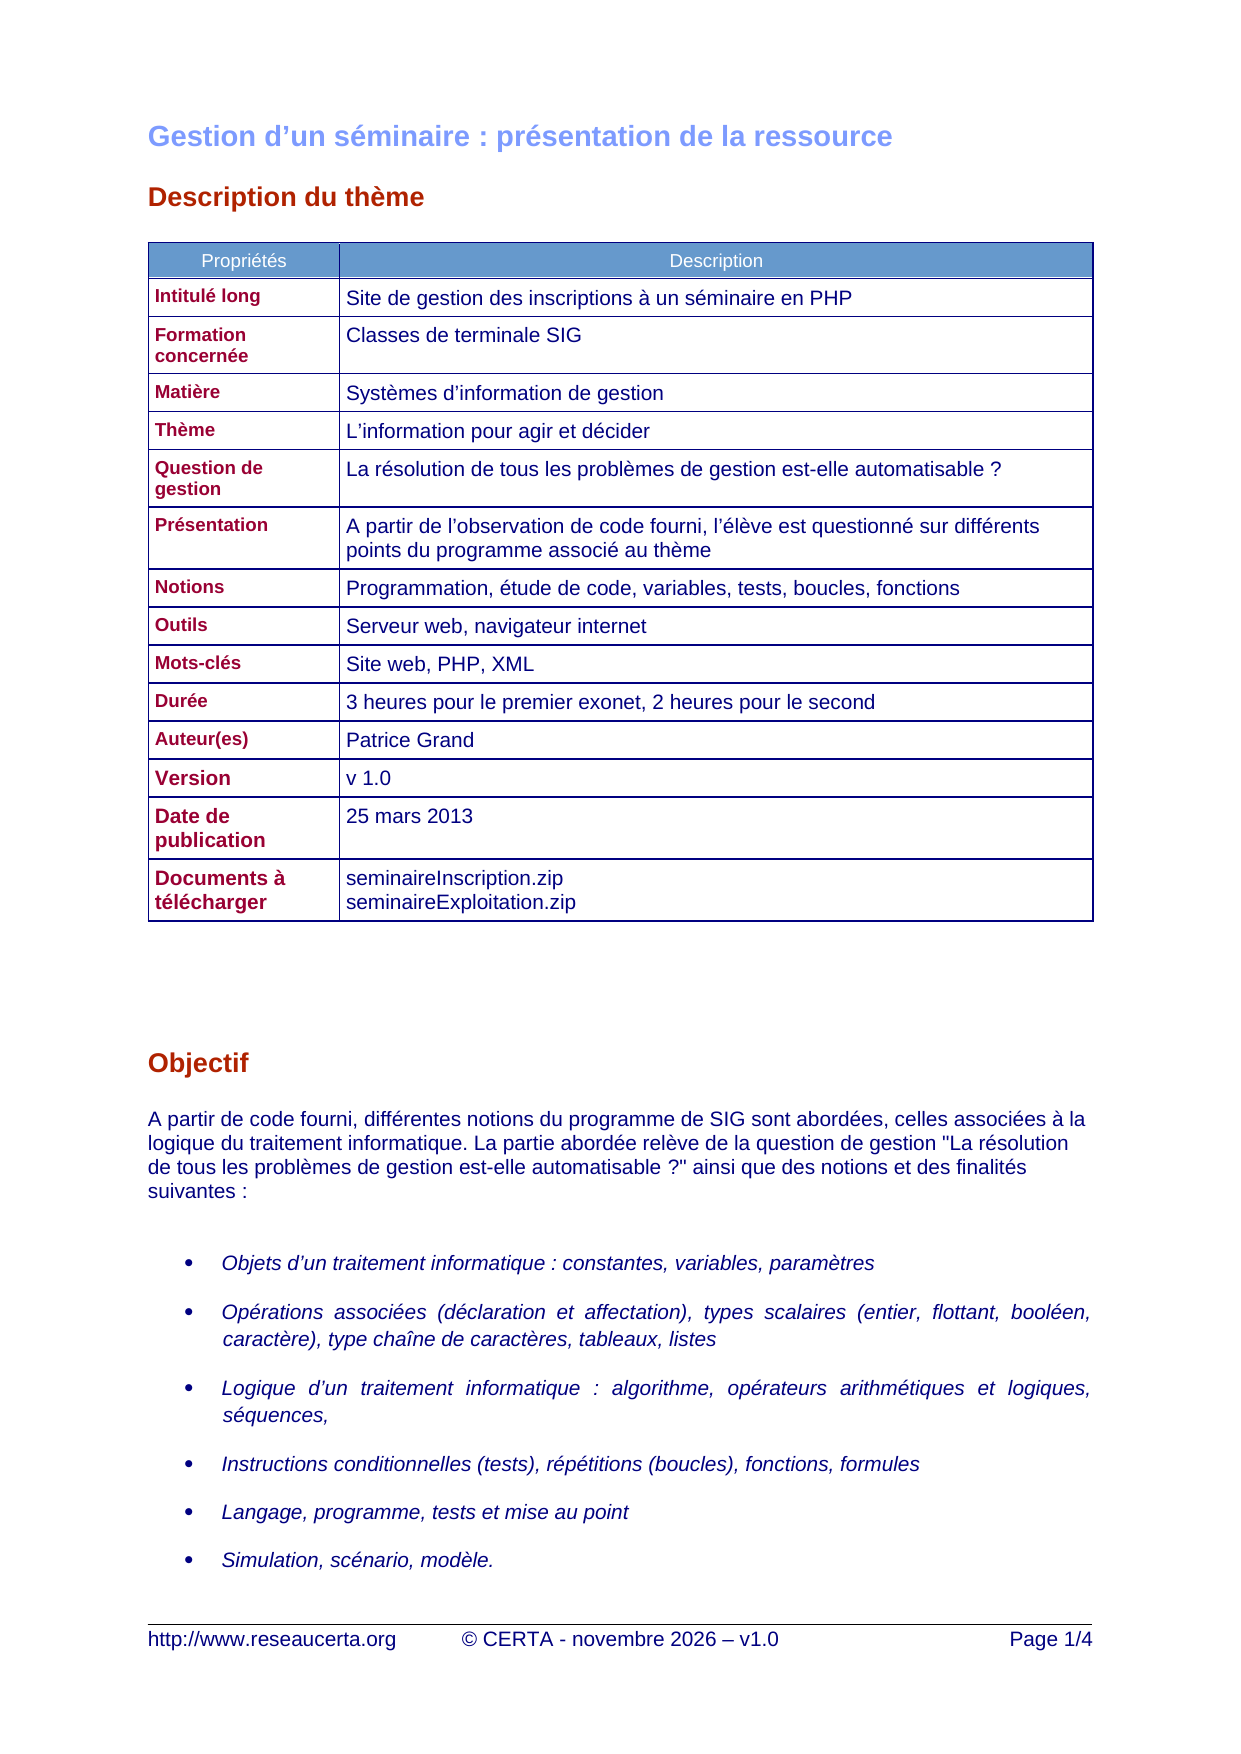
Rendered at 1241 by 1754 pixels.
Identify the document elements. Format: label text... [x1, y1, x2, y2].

table_header Propriétés [149, 243, 339, 277]
table_cell 25 mars 2013 [340, 798, 1092, 858]
table_cell Formation concernée [149, 317, 339, 373]
table_cell Date de publication [149, 798, 339, 858]
subtitle Gestion d’un séminaire : présentation de la ressource [148, 119, 1092, 152]
table_cell Auteur(es) [149, 722, 339, 758]
table_cell Notions [149, 570, 339, 606]
table_cell Systèmes d’information de gestion [340, 374, 1092, 411]
table_cell Documents à télécharger [149, 860, 339, 920]
table_cell Outils [149, 608, 339, 644]
table_cell A partir de l’observation de code fourni, l’élève est questionné sur différents points du programme associé au thème [340, 508, 1092, 568]
list Objets d’un traitement informatique : constantes, variables, paramètres [185, 1251, 1092, 1275]
table_cell Présentation [149, 508, 339, 568]
table_cell v 1.0 [340, 760, 1092, 796]
table_cell Matière [149, 374, 339, 411]
table_cell Site de gestion des inscriptions à un séminaire en PHP [340, 279, 1092, 316]
list Instructions conditionnelles (tests), répétitions (boucles), fonctions, formules [185, 1451, 1092, 1476]
table_cell Durée [149, 684, 339, 720]
table_header Description [340, 243, 1092, 277]
subtitle Description du thème [148, 181, 1092, 213]
table_cell Patrice Grand [340, 722, 1092, 758]
table_cell Site web, PHP, XML [340, 646, 1092, 682]
table_cell Classes de terminale SIG [340, 317, 1092, 373]
list Langage, programme, tests et mise au point [185, 1500, 1092, 1524]
text A partir de code fourni, différentes notions du programme de SIG sont abordées, celles associées à la logique du traitement informatique. La partie abordée relève de la question de gestion "La résolution de tous les problèmes de gestion est-elle automatisable ?" ainsi que des notions et des finalités suivantes : [148, 1107, 1092, 1203]
table_cell Version [149, 760, 339, 796]
table_cell Programmation, étude de code, variables, tests, boucles, fonctions [340, 570, 1092, 606]
list Logique d’un traitement informatique : algorithme, opérateurs arithmétiques et logiques, séquences, [185, 1376, 1092, 1427]
table_cell Intitulé long [149, 279, 339, 316]
table_cell Serveur web, navigateur internet [340, 608, 1092, 644]
table_cell L’information pour agir et décider [340, 412, 1092, 449]
list Opérations associées (déclaration et affectation), types scalaires (entier, flottant, booléen, caractère), type chaîne de caractères, tableaux, listes [185, 1299, 1092, 1351]
list Simulation, scénario, modèle. [185, 1548, 1092, 1572]
table_cell 3 heures pour le premier exonet, 2 heures pour le second [340, 684, 1092, 720]
table_cell La résolution de tous les problèmes de gestion est-elle automatisable ? [340, 450, 1092, 506]
table_cell Question de gestion [149, 450, 339, 506]
table_cell Mots-clés [149, 646, 339, 682]
table_cell seminaireInscription.zip seminaireExploitation.zip [340, 860, 1092, 920]
subtitle Objectif [148, 1047, 1092, 1078]
table_cell Thème [149, 412, 339, 449]
